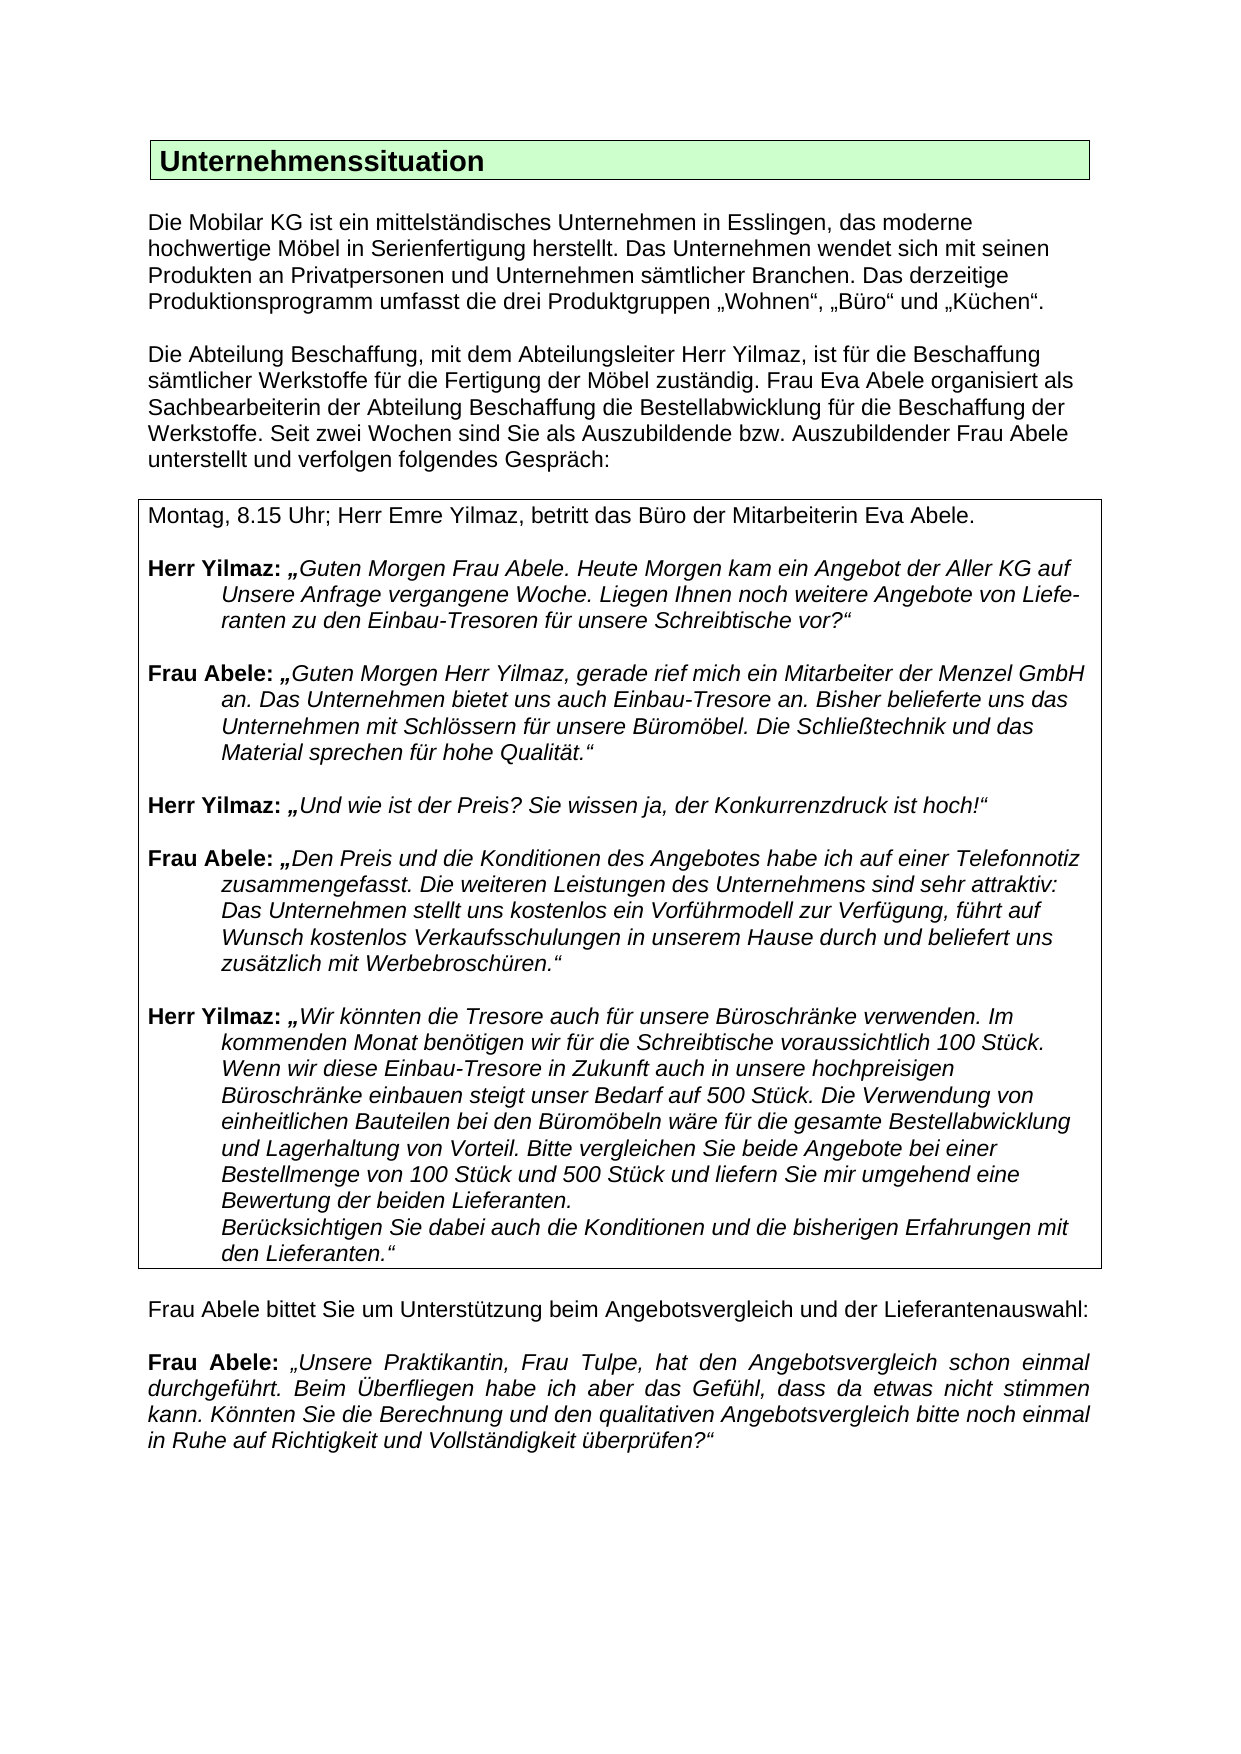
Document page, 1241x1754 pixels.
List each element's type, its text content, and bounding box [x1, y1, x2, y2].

text den Lieferanten.“ [139, 1237, 1101, 1268]
text Die Mobilar KG ist ein mittelständisches Unternehmen in Esslingen, das moderne hochwertige Möbel in Serienfertigung herstellt. Das Unternehmen wendet sich mit seinen Produkten an Privatpersonen und Unternehmen sämtlicher Branchen. Das derzeitige Produktionsprogramm umfasst die drei Produktgruppen „Wohnen“, „Büro“ und „Küchen“. [148, 209, 1093, 314]
text ranten zu den Einbau-Tresoren für unsere Schreibtische vor?“ [148, 607, 1093, 634]
text Herr Yilmaz: „Und wie ist der Preis? Sie wissen ja, der Konkurrenzdruck ist hoch!“ [148, 792, 1093, 818]
text Montag, 8.15 Uhr; Herr Emre Yilmaz, betritt das Büro der Mitarbeiterin Eva Abele. [139, 500, 1101, 528]
text Herr Yilmaz: „Guten Morgen Frau Abele. Heute Morgen kam ein Angebot der Aller KG auf [148, 555, 1093, 581]
text Unternehmenssituation [151, 141, 1089, 179]
text Die Abteilung Beschaffung, mit dem Abteilungsleiter Herr Yilmaz, ist für die Beschaffung sämtlicher Werkstoffe für die Fertigung der Möbel zuständig. Frau Eva Abele organisiert als Sachbearbeiterin der Abteilung Beschaffung die Bestellabwicklung für die Beschaffung der Werkstoffe. Seit zwei Wochen sind Sie als Auszubildende bzw. Auszubildender Frau Abele unterstellt und verfolgen folgendes Gespräch: [148, 341, 1093, 472]
text Herr Yilmaz: „Wir könnten die Tresore auch für unsere Büroschränke verwenden. Im kommenden Monat benötigen wir für die Schreibtische voraussichtlich 100 Stück. Wenn wir diese Einbau-Tresore in Zukunft auch in unsere hochpreisigen Büroschränke einbauen steigt unser Bedarf auf 500 Stück. Die Verwendung von einheitlichen Bauteilen bei den Büromöbeln wäre für die gesamte Bestellabwicklung und Lagerhaltung von Vorteil. Bitte vergleichen Sie beide Angebote bei einer Bestellmenge von 100 Stück und 500 Stück und liefern Sie mir umgehend eine Bewertung der beiden Lieferanten. [148, 1003, 1093, 1213]
text Unsere Anfrage vergangene Woche. Liegen Ihnen noch weitere Angebote von Liefe- [148, 581, 1093, 607]
text Berücksichtigen Sie dabei auch die Konditionen und die bisherigen Erfahrungen mit [148, 1213, 1093, 1237]
text Frau Abele: „Guten Morgen Herr Yilmaz, gerade rief mich ein Mitarbeiter der Menzel GmbH an. Das Unternehmen bietet uns auch Einbau-Tresore an. Bisher belieferte uns das Unternehmen mit Schlössern für unsere Büromöbel. Die Schließtechnik und das Material sprechen für hohe Qualität.“ [148, 660, 1093, 766]
text Frau Abele: „Unsere Praktikantin, Frau Tulpe, hat den Angebotsvergleich schon einmal durchgeführt. Beim Überfliegen habe ich aber das Gefühl, dass da etwas nicht stimmen kann. Könnten Sie die Berechnung und den qualitativen Angebotsvergleich bitte noch einmal in Ruhe auf Richtigkeit und Vollständigkeit überprüfen?“ [148, 1348, 1093, 1454]
text Frau Abele bittet Sie um Unterstützung beim Angebotsvergleich und der Lieferantenauswahl: [148, 1296, 1093, 1322]
text Frau Abele: „Den Preis und die Konditionen des Angebotes habe ich auf einer Telefonnotiz zusammengefasst. Die weiteren Leistungen des Unternehmens sind sehr attraktiv: Das Unternehmen stellt uns kostenlos ein Vorführmodell zur Verfügung, führt auf Wunsch kostenlos Verkaufsschulungen in unserem Hause durch und beliefert uns zusätzlich mit Werbebroschüren.“ [148, 844, 1093, 976]
